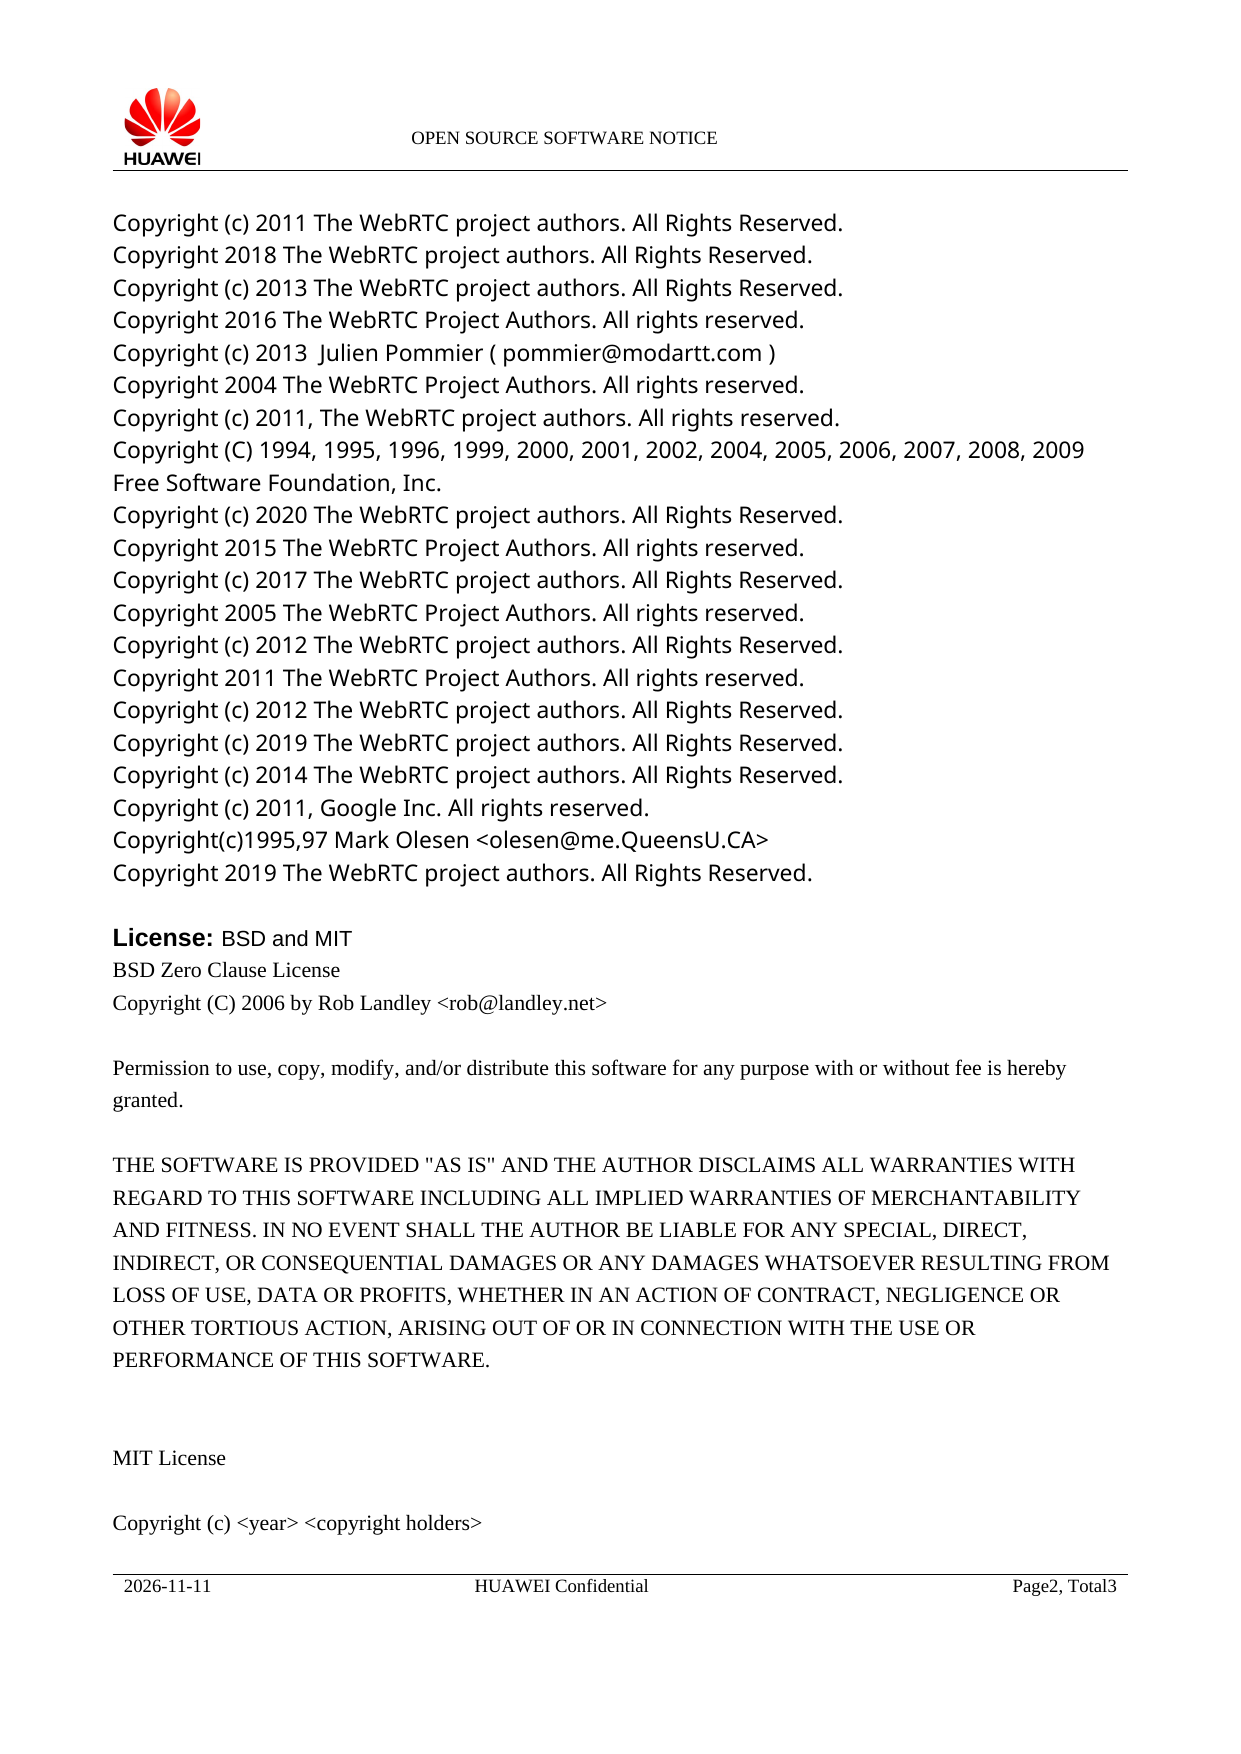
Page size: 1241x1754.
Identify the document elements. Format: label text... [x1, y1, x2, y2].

picture [124, 88, 201, 165]
text License: BSD and MIT [112, 921, 1128, 954]
